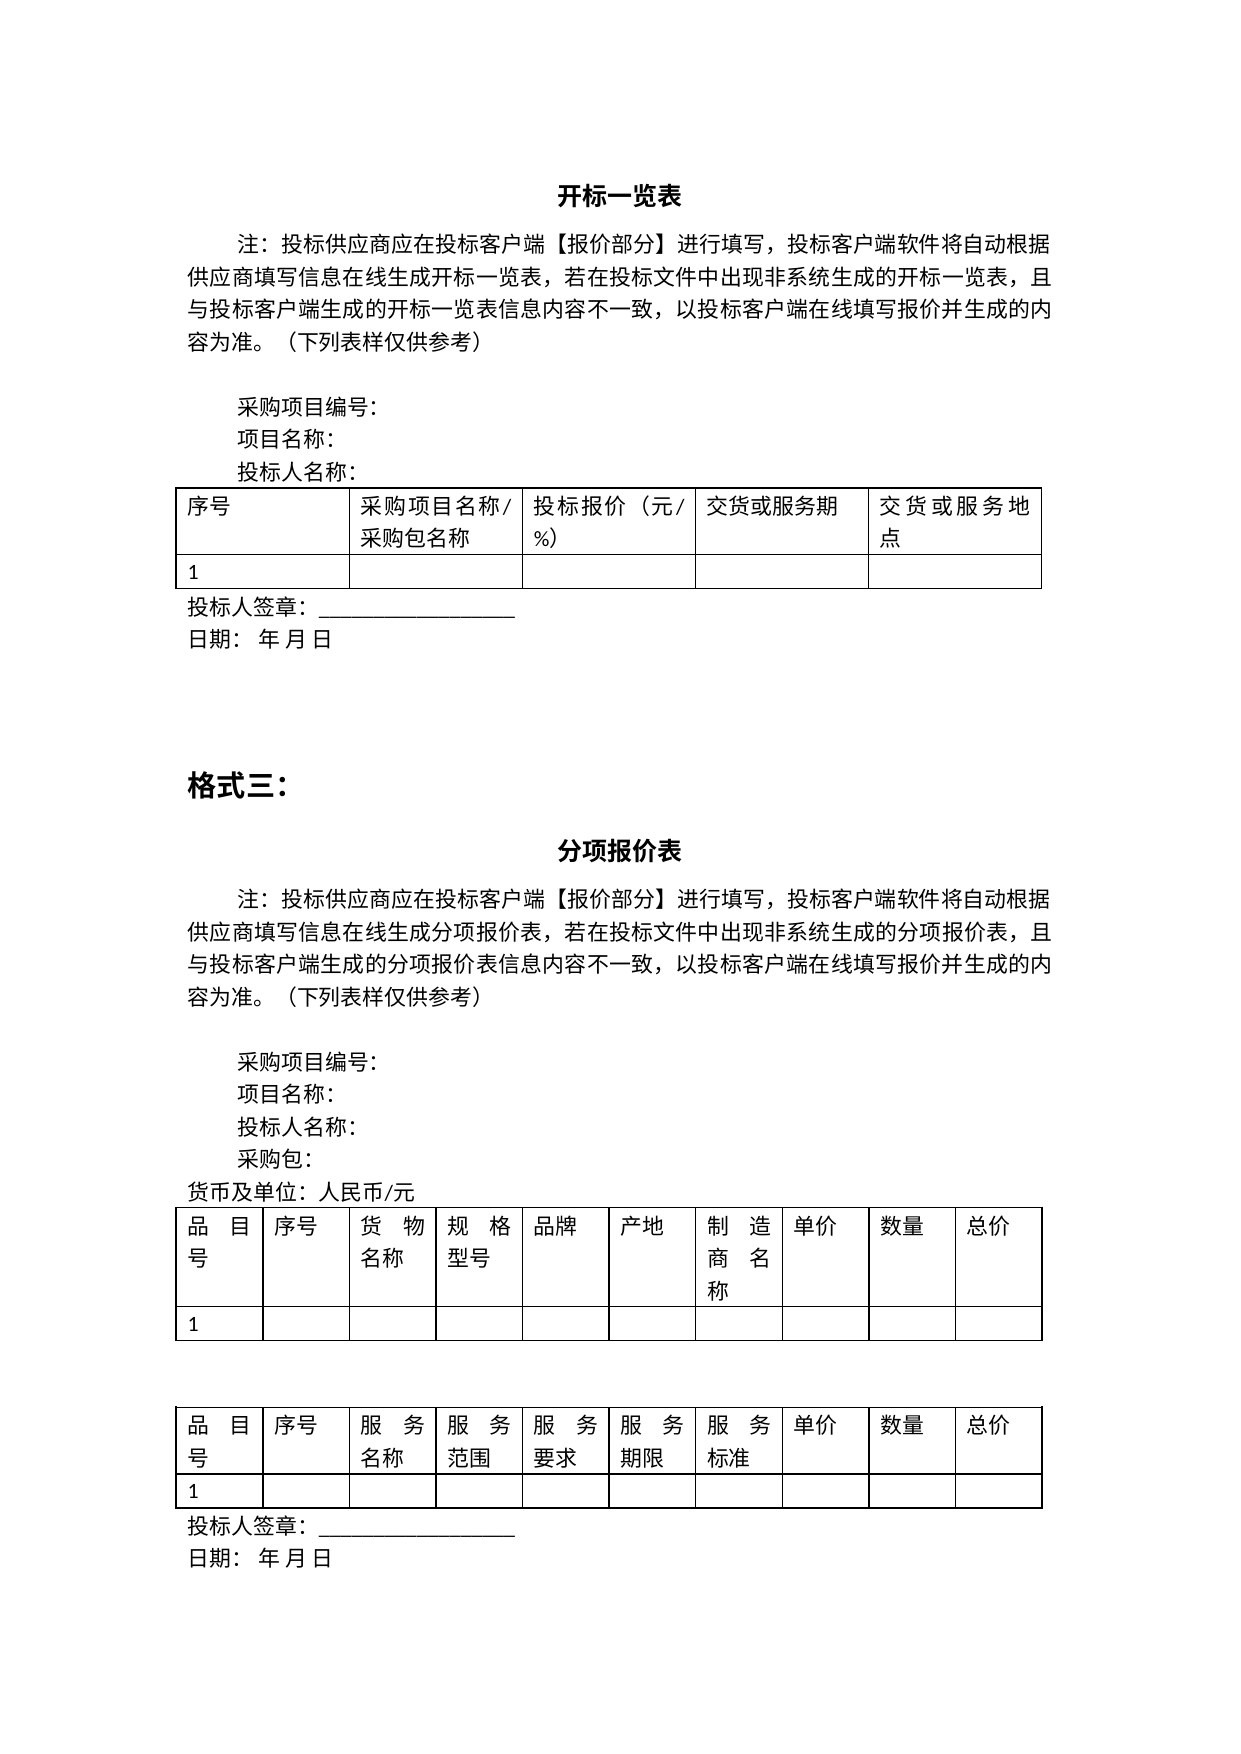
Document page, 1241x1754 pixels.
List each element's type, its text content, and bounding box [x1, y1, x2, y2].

table_header 序号 [177, 489, 349, 553]
text 采购包： [187, 1142, 1053, 1174]
table_header 服务要求 [523, 1408, 608, 1473]
table_header 服务期限 [610, 1408, 695, 1473]
text 注：投标供应商应在投标客户端【报价部分】进行填写，投标客户端软件将自动根据供应商填写信息在线生成分项报价表，若在投标文件中出现非系统生成的分项报价表，且与投标客户端生成的分项报价表信息内容不一致，以投标客户端在线填写报价并生成的内容为准。（下列表样仅供参考） [187, 882, 1053, 1044]
table_header 服务名称 [350, 1408, 435, 1473]
table_cell 1 [177, 1475, 262, 1507]
table_header 数量 [870, 1208, 955, 1306]
table_cell [610, 1307, 695, 1340]
table_header 单价 [783, 1408, 868, 1473]
table_cell [350, 1307, 435, 1340]
text 投标人名称： [187, 1109, 1053, 1142]
text 开标一览表 [187, 162, 1053, 227]
table_cell [696, 1307, 782, 1340]
table_cell [350, 1475, 435, 1507]
text 格式三： [187, 752, 1053, 817]
table_cell [610, 1475, 695, 1507]
table_header 序号 [264, 1408, 349, 1473]
table_cell [437, 1475, 522, 1507]
text 日期： 年 月 日 [187, 1541, 1053, 1573]
table_header 采购项目名称/采购包名称 [350, 489, 522, 553]
text 采购项目编号： [187, 1044, 1053, 1077]
table_header 服务标准 [696, 1408, 782, 1473]
table_cell [523, 555, 695, 588]
table_cell [783, 1475, 868, 1507]
table_cell [264, 1307, 349, 1340]
table_cell 1 [177, 1307, 262, 1340]
table_header 产地 [610, 1208, 695, 1306]
table_header 规格型号 [437, 1208, 522, 1306]
table_cell [523, 1307, 608, 1340]
table_header 总价 [956, 1408, 1041, 1473]
text 分项报价表 [187, 817, 1053, 882]
table_header 数量 [870, 1408, 955, 1473]
text 货币及单位：人民币/元 [187, 1174, 1053, 1207]
table_cell [437, 1307, 522, 1340]
text 投标人签章：__________________ [187, 589, 1053, 622]
table_cell [696, 1475, 782, 1507]
table_header 序号 [264, 1208, 349, 1306]
table_cell 1 [177, 555, 349, 588]
table_cell [869, 555, 1041, 588]
table_header 总价 [956, 1208, 1041, 1306]
table_cell [956, 1475, 1041, 1507]
table_cell [696, 555, 868, 588]
table_cell [264, 1475, 349, 1507]
text 项目名称： [187, 1077, 1053, 1109]
table_cell [956, 1307, 1041, 1340]
table_header 品目号 [177, 1408, 262, 1473]
table_header 交货或服务期 [696, 489, 868, 553]
table_header 品牌 [523, 1208, 608, 1306]
table_header 交货或服务地点 [869, 489, 1041, 553]
table_header 服务范围 [437, 1408, 522, 1473]
table_header 单价 [783, 1208, 868, 1306]
table_header 品目号 [177, 1208, 262, 1306]
text 日期： 年 月 日 [187, 622, 1053, 654]
table_header 货物名称 [350, 1208, 435, 1306]
table_cell [523, 1475, 608, 1507]
table_cell [783, 1307, 868, 1340]
text 项目名称： [187, 422, 1053, 454]
table_header 投标报价（元/%） [523, 489, 695, 553]
table_header 制造商名称 [696, 1208, 782, 1306]
text 采购项目编号： [187, 389, 1053, 422]
table_cell [350, 555, 522, 588]
table_cell [870, 1307, 955, 1340]
text 投标人签章：__________________ [187, 1508, 1053, 1541]
table_cell [870, 1475, 955, 1507]
text 投标人名称： [187, 454, 1053, 487]
text 注：投标供应商应在投标客户端【报价部分】进行填写，投标客户端软件将自动根据供应商填写信息在线生成开标一览表，若在投标文件中出现非系统生成的开标一览表，且与投标客户端生成的开标一览表信息内容不一致，以投标客户端在线填写报价并生成的内容为准。（下列表样仅供参考） [187, 227, 1053, 389]
